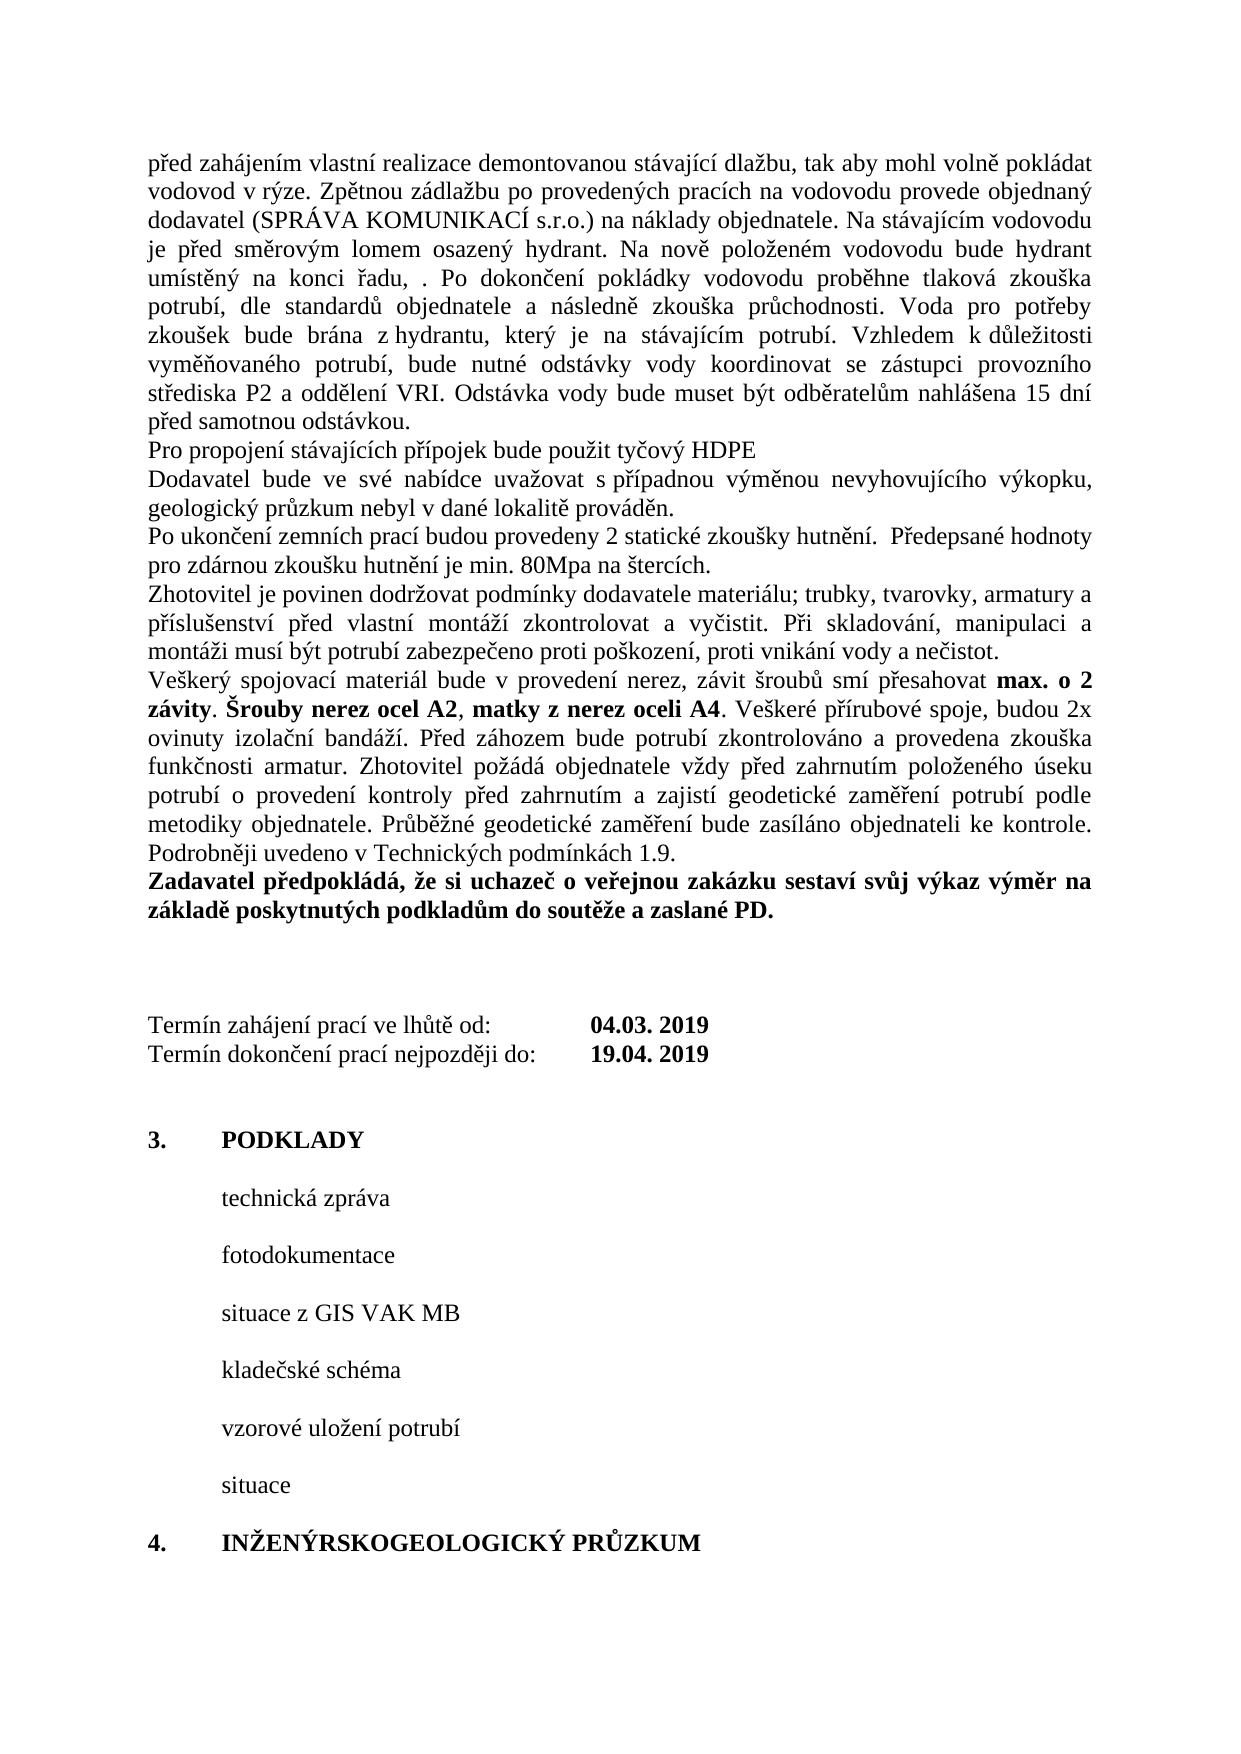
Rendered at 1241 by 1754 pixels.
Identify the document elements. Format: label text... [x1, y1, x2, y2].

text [148, 148, 1093, 435]
text vzorové uložení potrubí [148, 1413, 1093, 1441]
text Termín dokončení prací nejpozději do: 19.04. 2019 [148, 1039, 1093, 1068]
text Pro propojení stávajících přípojek bude použit tyčový HDPE [148, 435, 1093, 464]
text kladečské schéma [148, 1355, 1093, 1384]
text Veškerý spojovací materiál bude v provedení nerez, závit šroubů smí přesahovat max. o 2 závity. Šrouby nerez ocel A2, matky z nerez oceli A4. Veškeré přírubové spoje, budou 2x ovinuty izolační bandáží. Před záhozem bude potrubí zkontrolováno a provedena zkouška funkčnosti armatur. Zhotovitel požádá objednatele vždy před zahrnutím položeného úseku potrubí o provedení kontroly před zahrnutím a zajistí geodetické zaměření potrubí podle metodiky objednatele. Průběžné geodetické zaměření bude zasíláno objednateli ke kontrole. Podrobněji uvedeno v Technických podmínkách 1.9. [148, 665, 1093, 866]
text 3. PODKLADY [148, 1125, 1093, 1154]
text Dodavatel bude ve své nabídce uvažovat s případnou výměnou nevyhovujícího výkopku, geologický průzkum nebyl v dané lokalitě prováděn. [148, 464, 1093, 521]
text technická zpráva [185, 1183, 1093, 1211]
text Zhotovitel je povinen dodržovat podmínky dodavatele materiálu; trubky, tvarovky, armatury a příslušenství před vlastní montáží zkontrolovat a vyčistit. Při skladování, manipulaci a montáži musí být potrubí zabezpečeno proti poškození, proti vnikání vody a nečistot. [148, 579, 1093, 665]
text Termín zahájení prací ve lhůtě od: 04.03. 2019 [148, 1010, 1093, 1039]
text situace z GIS VAK MB [185, 1298, 1093, 1326]
text Po ukončení zemních prací budou provedeny 2 statické zkoušky hutnění. Předepsané hodnoty pro zdárnou zkoušku hutnění je min. 80Mpa na štercích. [148, 521, 1093, 579]
text situace [148, 1470, 1093, 1499]
text Zadavatel předpokládá, že si uchazeč o veřejnou zakázku sestaví svůj výkaz výměr na základě poskytnutých podkladům do soutěže a zaslané PD. [148, 866, 1093, 924]
text fotodokumentace [185, 1240, 1093, 1269]
text 4. INŽENÝRSKOGEOLOGICKÝ PRŮZKUM [148, 1528, 1093, 1556]
